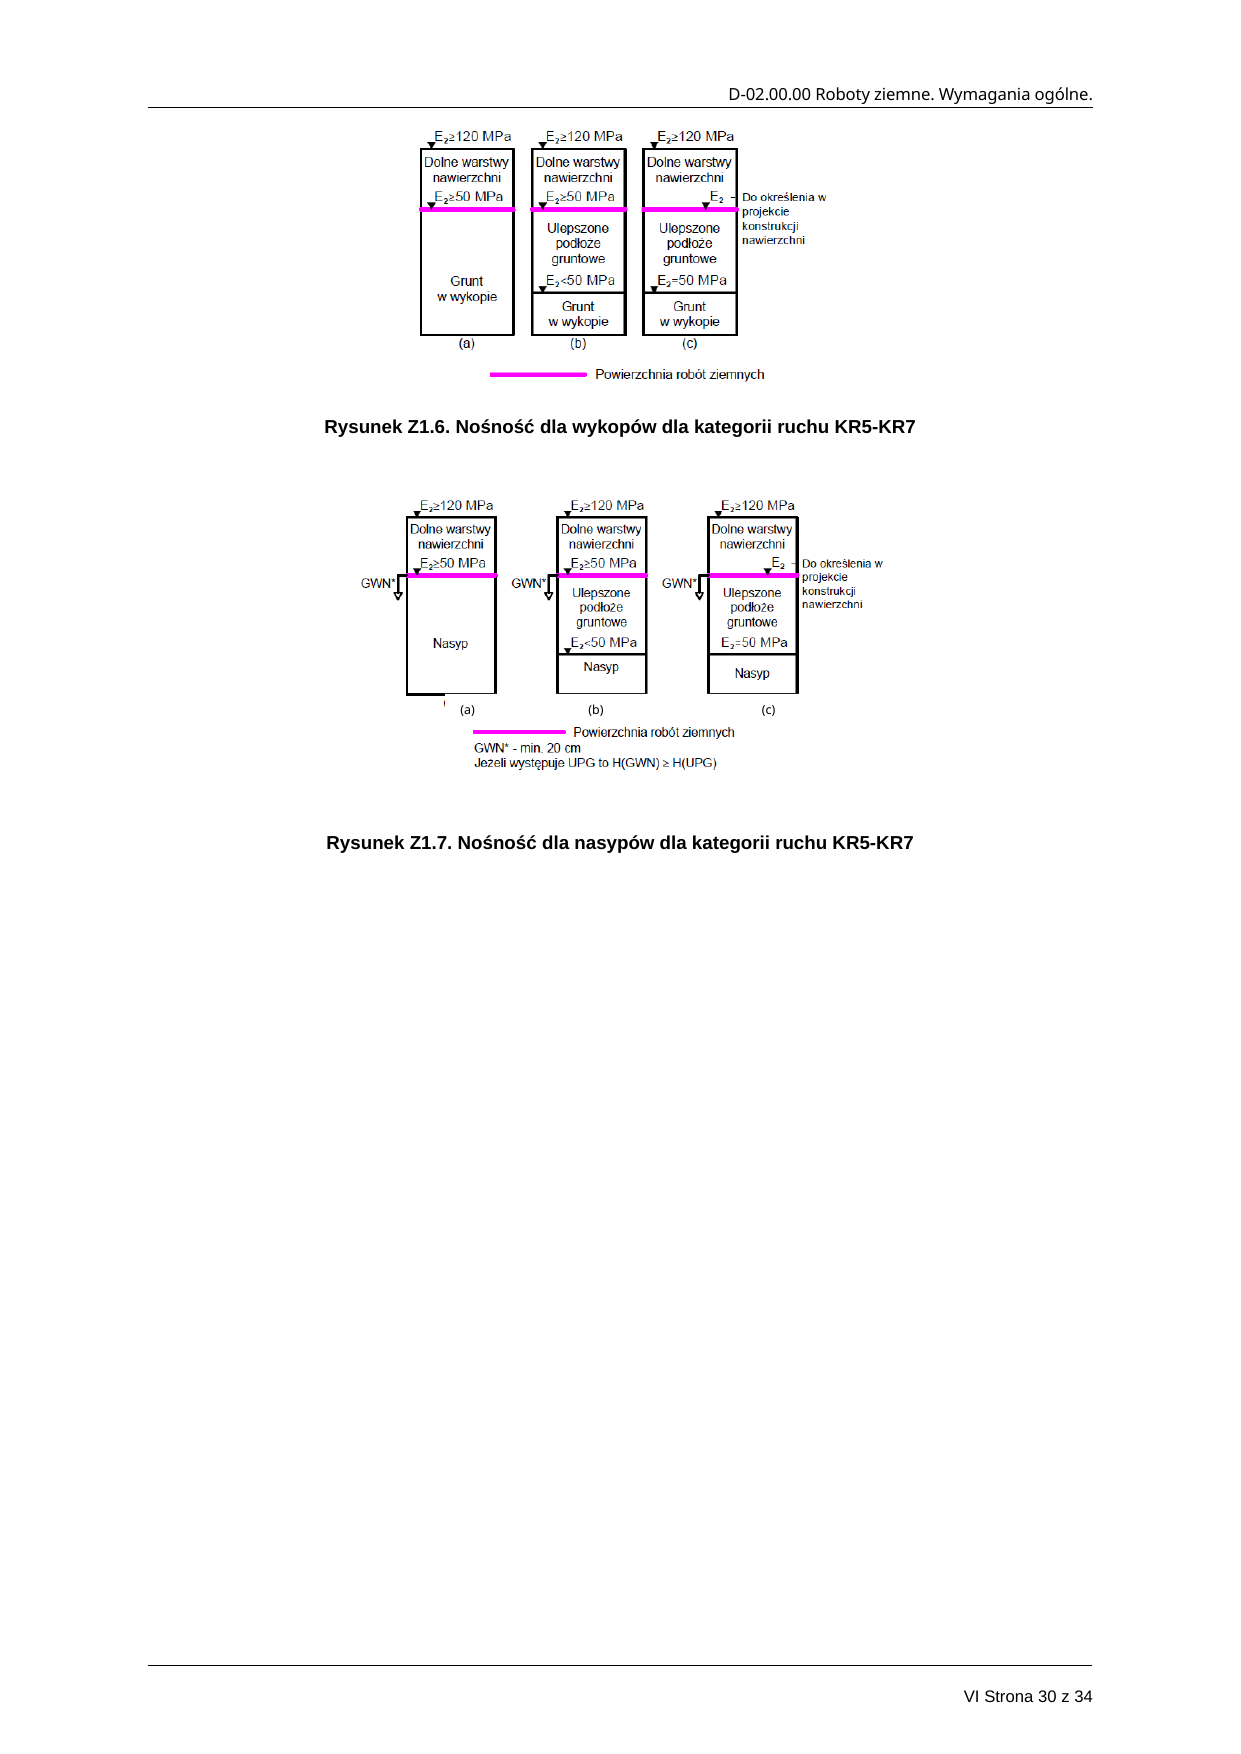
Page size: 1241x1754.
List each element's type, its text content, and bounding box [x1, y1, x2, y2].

text Rysunek Z1.7. Nośność dla nasypów dla kategorii ruchu KR5-KR7 [148, 832, 1092, 853]
text Rysunek Z1.6. Nośność dla wykopów dla kategorii ruchu KR5-KR7 [148, 416, 1092, 437]
picture [409, 118, 832, 400]
picture [352, 490, 888, 778]
